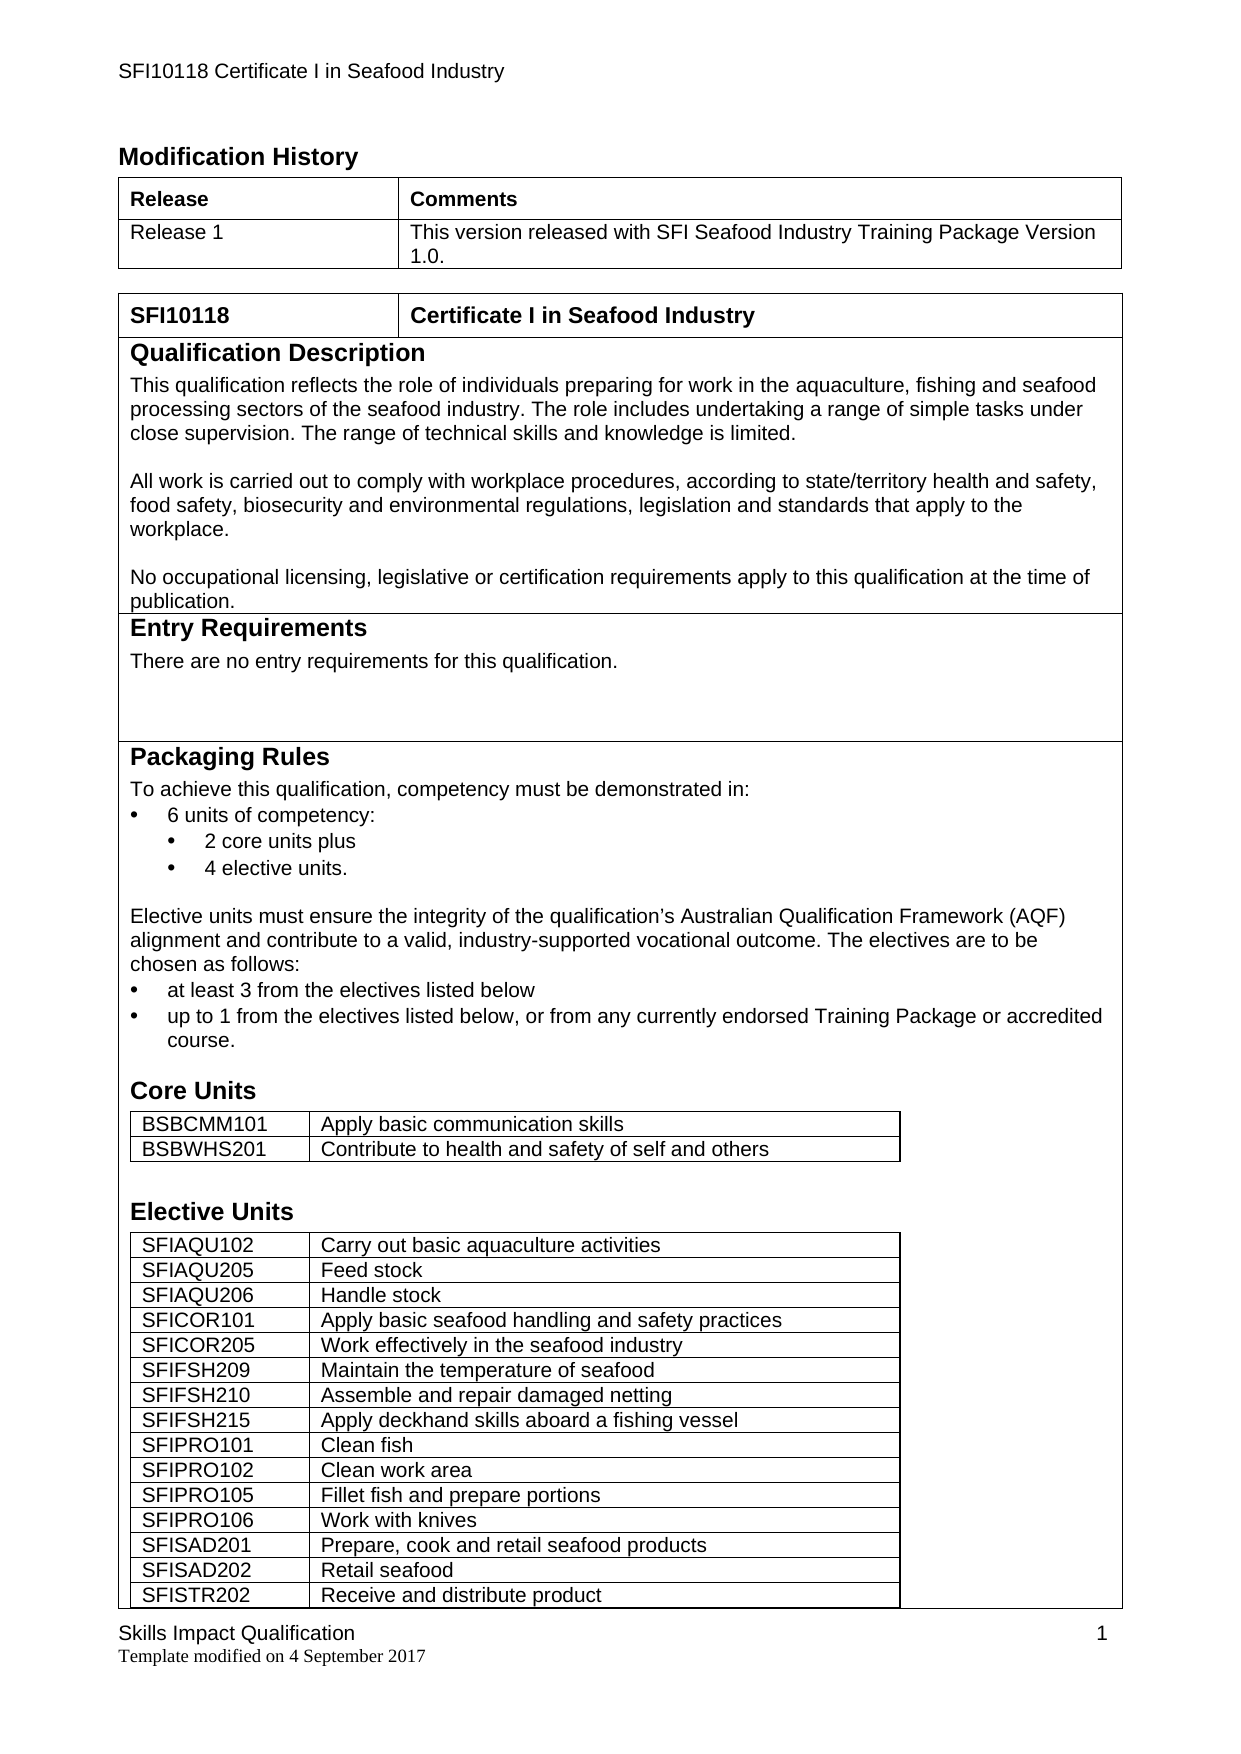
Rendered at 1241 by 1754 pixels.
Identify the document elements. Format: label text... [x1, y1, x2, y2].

table_cell Entry Requirements There are no entry requirements for this qualification. [119, 614, 1122, 741]
table_header Comments [399, 178, 1121, 219]
table_header SFI10118 [119, 294, 398, 337]
table_header Release [119, 178, 398, 219]
table_cell Release 1 [119, 220, 398, 268]
table_header Certificate I in Seafood Industry [399, 294, 1122, 337]
table_cell This version released with SFI Seafood Industry Training Package Version 1.0. [399, 220, 1121, 268]
table_cell Qualification Description This qualification reflects the role of individuals preparing for work in the aquaculture, fishing and seafood processing sectors of the seafood industry. The role includes undertaking a range of simple tasks under close supervision. The range of technical skills and knowledge is limited. All work is carried out to comply with workplace procedures, according to state/territory health and safety, food safety, biosecurity and environmental regulations, legislation and standards that apply to the workplace. No occupational licensing, legislative or certification requirements apply to this qualification at the time of publication. [119, 338, 1122, 612]
subtitle Modification History [118, 142, 1122, 171]
